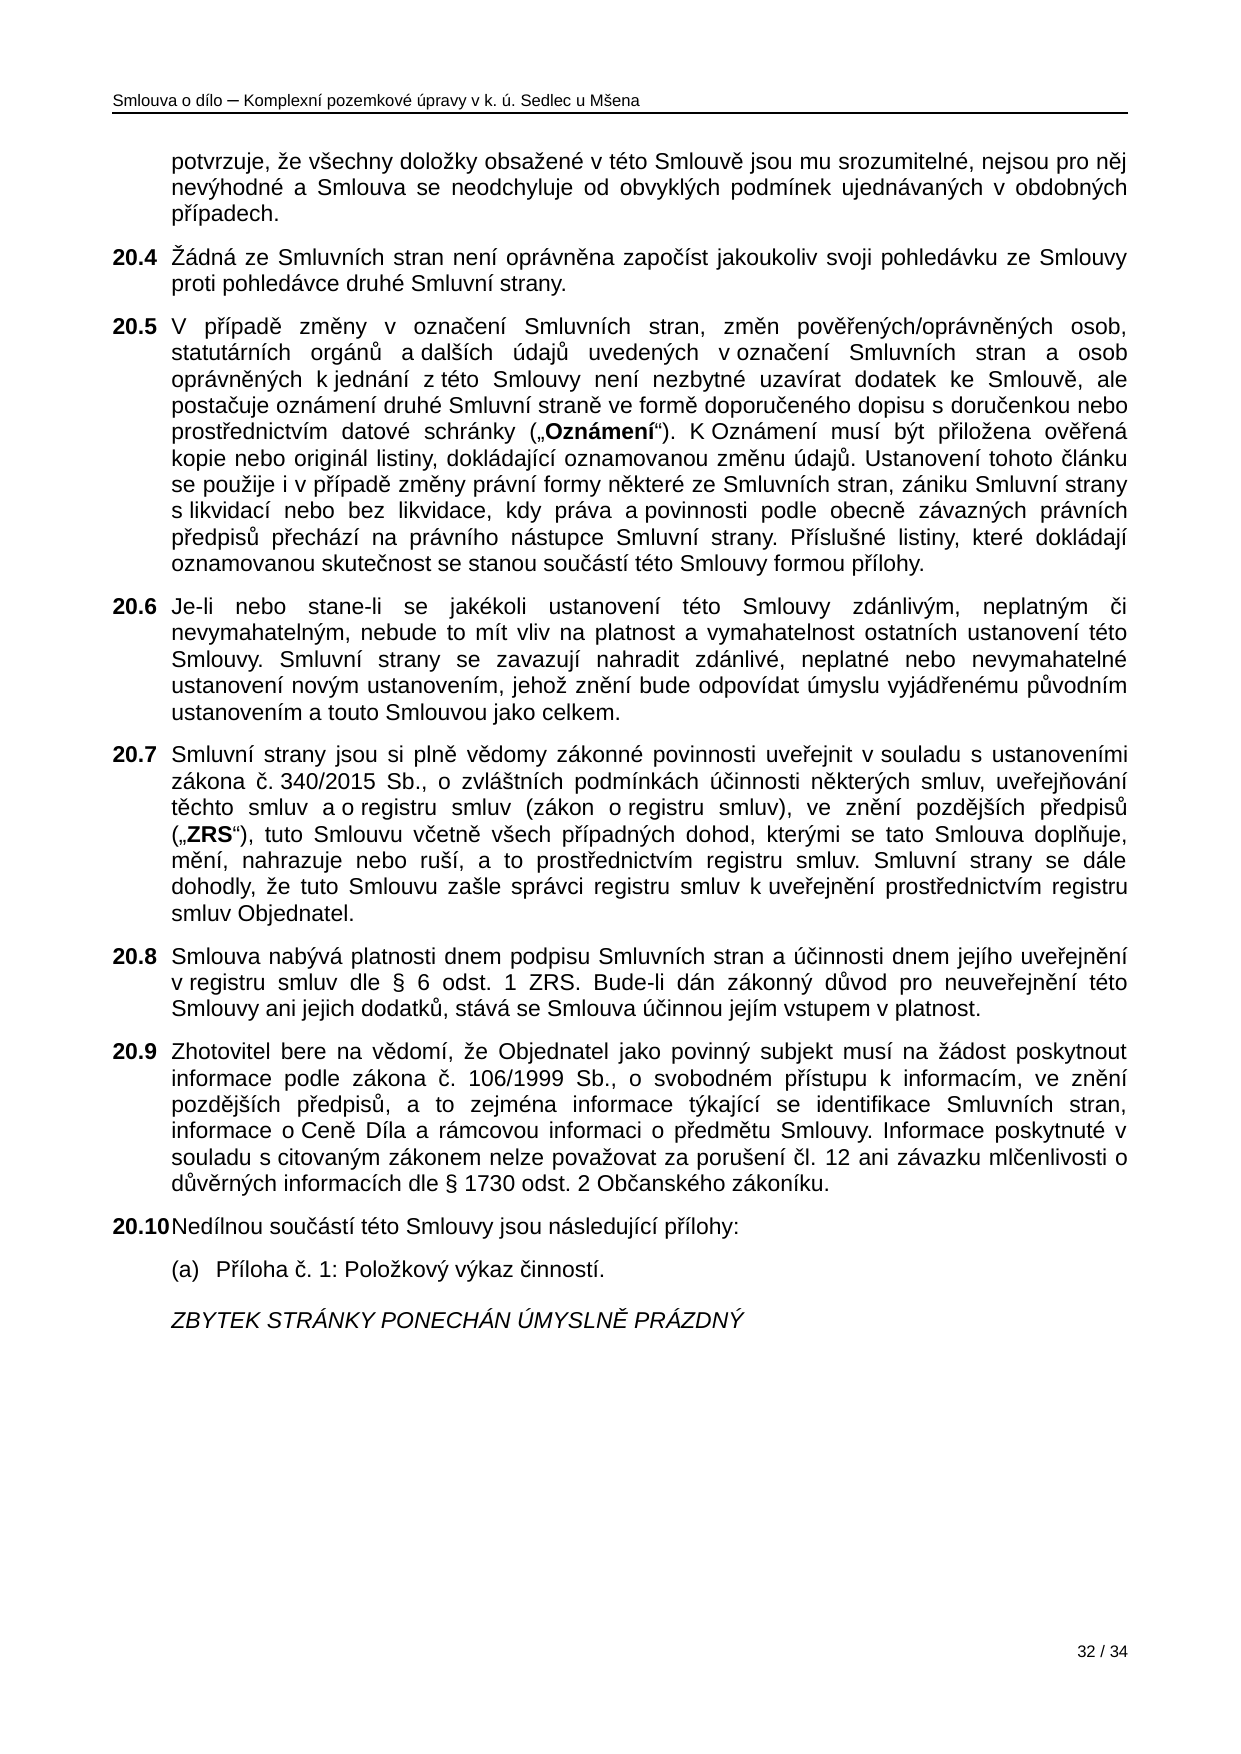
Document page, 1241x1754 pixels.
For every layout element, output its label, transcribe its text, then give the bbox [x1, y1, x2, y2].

text V případě změny v označení Smluvních stran, změn pověřených/oprávněných osob, statutárních orgánů a dalších údajů uvedených v označení Smluvních stran a osob oprávněných k jednání z této Smlouvy není nezbytné uzavírat dodatek ke Smlouvě, ale postačuje oznámení druhé Smluvní straně ve formě doporučeného dopisu s doručenkou nebo prostřednictvím datové schránky („Oznámení“). K Oznámení musí být přiložena ověřená kopie nebo originál listiny, dokládající oznamovanou změnu údajů. Ustanovení tohoto článku se použije i v případě změny právní formy některé ze Smluvních stran, zániku Smluvní strany s likvidací nebo bez likvidace, kdy práva a povinnosti podle obecně závazných právních předpisů přechází na právního nástupce Smluvní strany. Příslušné listiny, které dokládají oznamovanou skutečnost se stanou součástí této Smlouvy formou přílohy. [112, 313, 1128, 576]
text Je-li nebo stane-li se jakékoli ustanovení této Smlouvy zdánlivým, neplatným či nevymahatelným, nebude to mít vliv na platnost a vymahatelnost ostatních ustanovení této Smlouvy. Smluvní strany se zavazují nahradit zdánlivé, neplatné nebo nevymahatelné ustanovení novým ustanovením, jehož znění bude odpovídat úmyslu vyjádřenému původním ustanovením a touto Smlouvou jako celkem. [112, 593, 1128, 725]
text Žádná ze Smluvních stran není oprávněna započíst jakoukoliv svoji pohledávku ze Smlouvy proti pohledávce druhé Smluvní strany. [112, 243, 1128, 296]
list ZBYTEK STRÁNKY PONECHÁN ÚMYSLNĚ PRÁZDNÝ [171, 1307, 1128, 1334]
text Zhotovitel bere na vědomí, že Objednatel jako povinný subjekt musí na žádost poskytnout informace podle zákona č. 106/1999 Sb., o svobodném přístupu k informacím, ve znění pozdějších předpisů, a to zejména informace týkající se identifikace Smluvních stran, informace o Ceně Díla a rámcovou informaci o předmětu Smlouvy. Informace poskytnuté v souladu s citovaným zákonem nelze považovat za porušení čl. 12 ani závazku mlčenlivosti o důvěrných informacích dle § 1730 odst. 2 Občanského zákoníku. [112, 1038, 1128, 1196]
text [112, 148, 1128, 227]
list Příloha č. 1: Položkový výkaz činností. [171, 1256, 1128, 1282]
text Smluvní strany jsou si plně vědomy zákonné povinnosti uveřejnit v souladu s ustanoveními zákona č. 340/2015 Sb., o zvláštních podmínkách účinnosti některých smluv, uveřejňování těchto smluv a o registru smluv (zákon o registru smluv), ve znění pozdějších předpisů („ZRS“), tuto Smlouvu včetně všech případných dohod, kterými se tato Smlouva doplňuje, mění, nahrazuje nebo ruší, a to prostřednictvím registru smluv. Smluvní strany se dále dohodly, že tuto Smlouvu zašle správci registru smluv k uveřejnění prostřednictvím registru smluv Objednatel. [112, 741, 1128, 926]
text Nedílnou součástí této Smlouvy jsou následující přílohy: [112, 1213, 1128, 1239]
text Smlouva nabývá platnosti dnem podpisu Smluvních stran a účinnosti dnem jejího uveřejnění v registru smluv dle § 6 odst. 1 ZRS. Bude-li dán zákonný důvod pro neuveřejnění této Smlouvy ani jejich dodatků, stává se Smlouva účinnou jejím vstupem v platnost. [112, 943, 1128, 1022]
